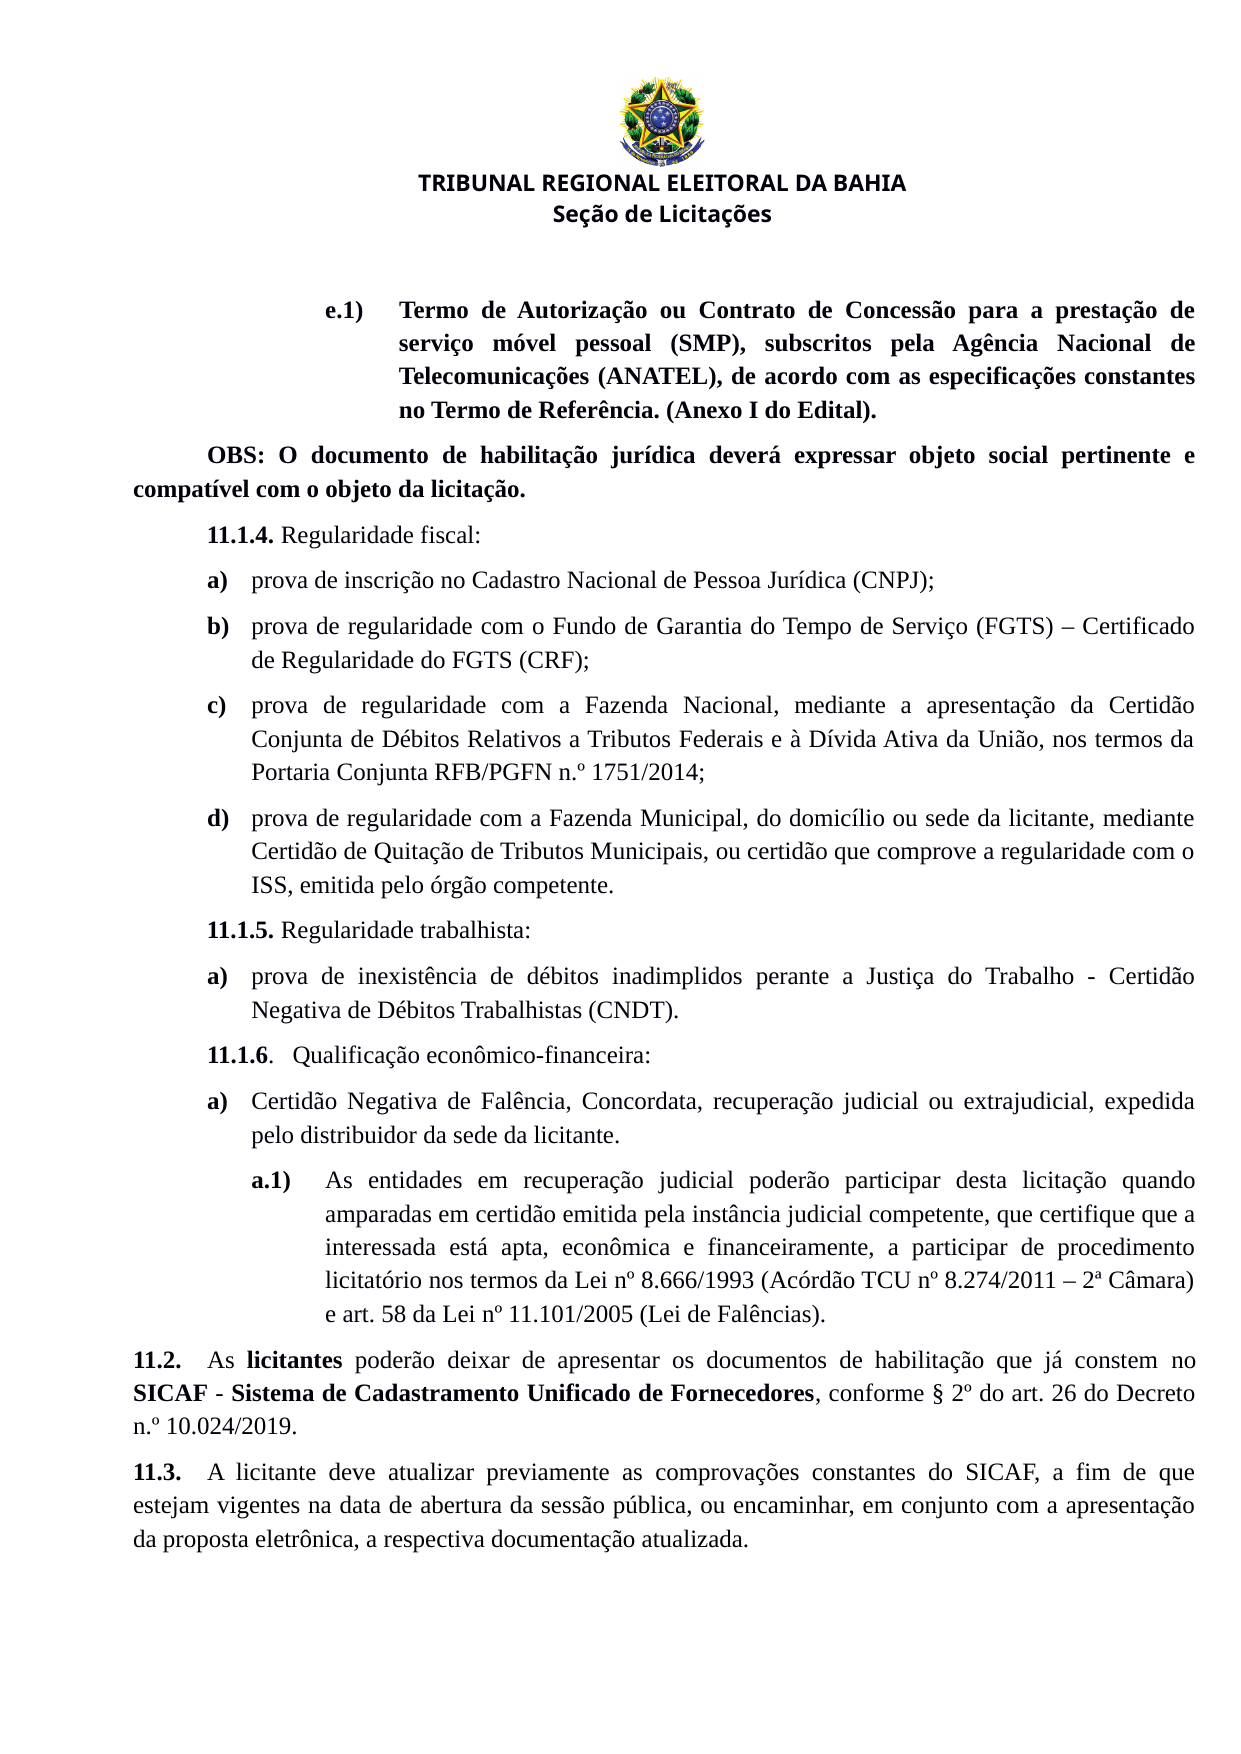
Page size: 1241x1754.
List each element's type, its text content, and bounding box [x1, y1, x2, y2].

list OBS: O documento de habilitação jurídica deverá expressar objeto social pertinente e compatível com o objeto da licitação. [133, 437, 1196, 504]
list prova de inexistência de débitos inadimplidos perante a Justiça do Trabalho - Certidão Negativa de Débitos Trabalhistas (CNDT). [207, 958, 1196, 1025]
list Certidão Negativa de Falência, Concordata, recuperação judicial ou extrajudicial, expedida pelo distribuidor da sede da licitante. [207, 1083, 1196, 1150]
text 11.1.5. Regularidade trabalhista: [133, 912, 1196, 946]
text 11.2. As licitantes poderão deixar de apresentar os documentos de habilitação que já constem no SICAF - Sistema de Cadastramento Unificado de Fornecedores, conforme § 2º do art. 26 do Decreto n.º 10.024/2019. [133, 1341, 1196, 1441]
text 11.1.6. Qualificação econômico-financeira: [207, 1037, 1196, 1071]
text a.1) As entidades em recuperação judicial poderão participar desta licitação quando amparadas em certidão emitida pela instância judicial competente, que certifique que a interessada está apta, econômica e financeiramente, a participar de procedimento licitatório nos termos da Lei nº 8.666/1993 (Acórdão TCU nº 8.274/2011 – 2ª Câmara) e art. 58 da Lei nº 11.101/2005 (Lei de Falências). [251, 1162, 1196, 1329]
text 11.1.4. Regularidade fiscal: [133, 516, 1196, 550]
list prova de regularidade com o Fundo de Garantia do Tempo de Serviço (FGTS) – Certificado de Regularidade do FGTS (CRF); [207, 608, 1196, 675]
list prova de regularidade com a Fazenda Municipal, do domicílio ou sede da licitante, mediante Certidão de Quitação de Tributos Municipais, ou certidão que comprove a regularidade com o ISS, emitida pelo órgão competente. [207, 800, 1196, 900]
list prova de regularidade com a Fazenda Nacional, mediante a apresentação da Certidão Conjunta de Débitos Relativos a Tributos Federais e à Dívida Ativa da União, nos termos da Portaria Conjunta RFB/PGFN n.º 1751/2014; [207, 687, 1196, 787]
list prova de inscrição no Cadastro Nacional de Pessoa Jurídica (CNPJ); [207, 562, 1196, 596]
text e.1) Termo de Autorização ou Contrato de Concessão para a prestação de serviço móvel pessoal (SMP), subscritos pela Agência Nacional de Telecomunicações (ANATEL), de acordo com as especificações constantes no Termo de Referência. (Anexo I do Edital). [325, 291, 1196, 425]
text 11.3. A licitante deve atualizar previamente as comprovações constantes do SICAF, a fim de que estejam vigentes na data de abertura da sessão pública, ou encaminhar, em conjunto com a apresentação da proposta eletrônica, a respectiva documentação atualizada. [133, 1454, 1196, 1554]
